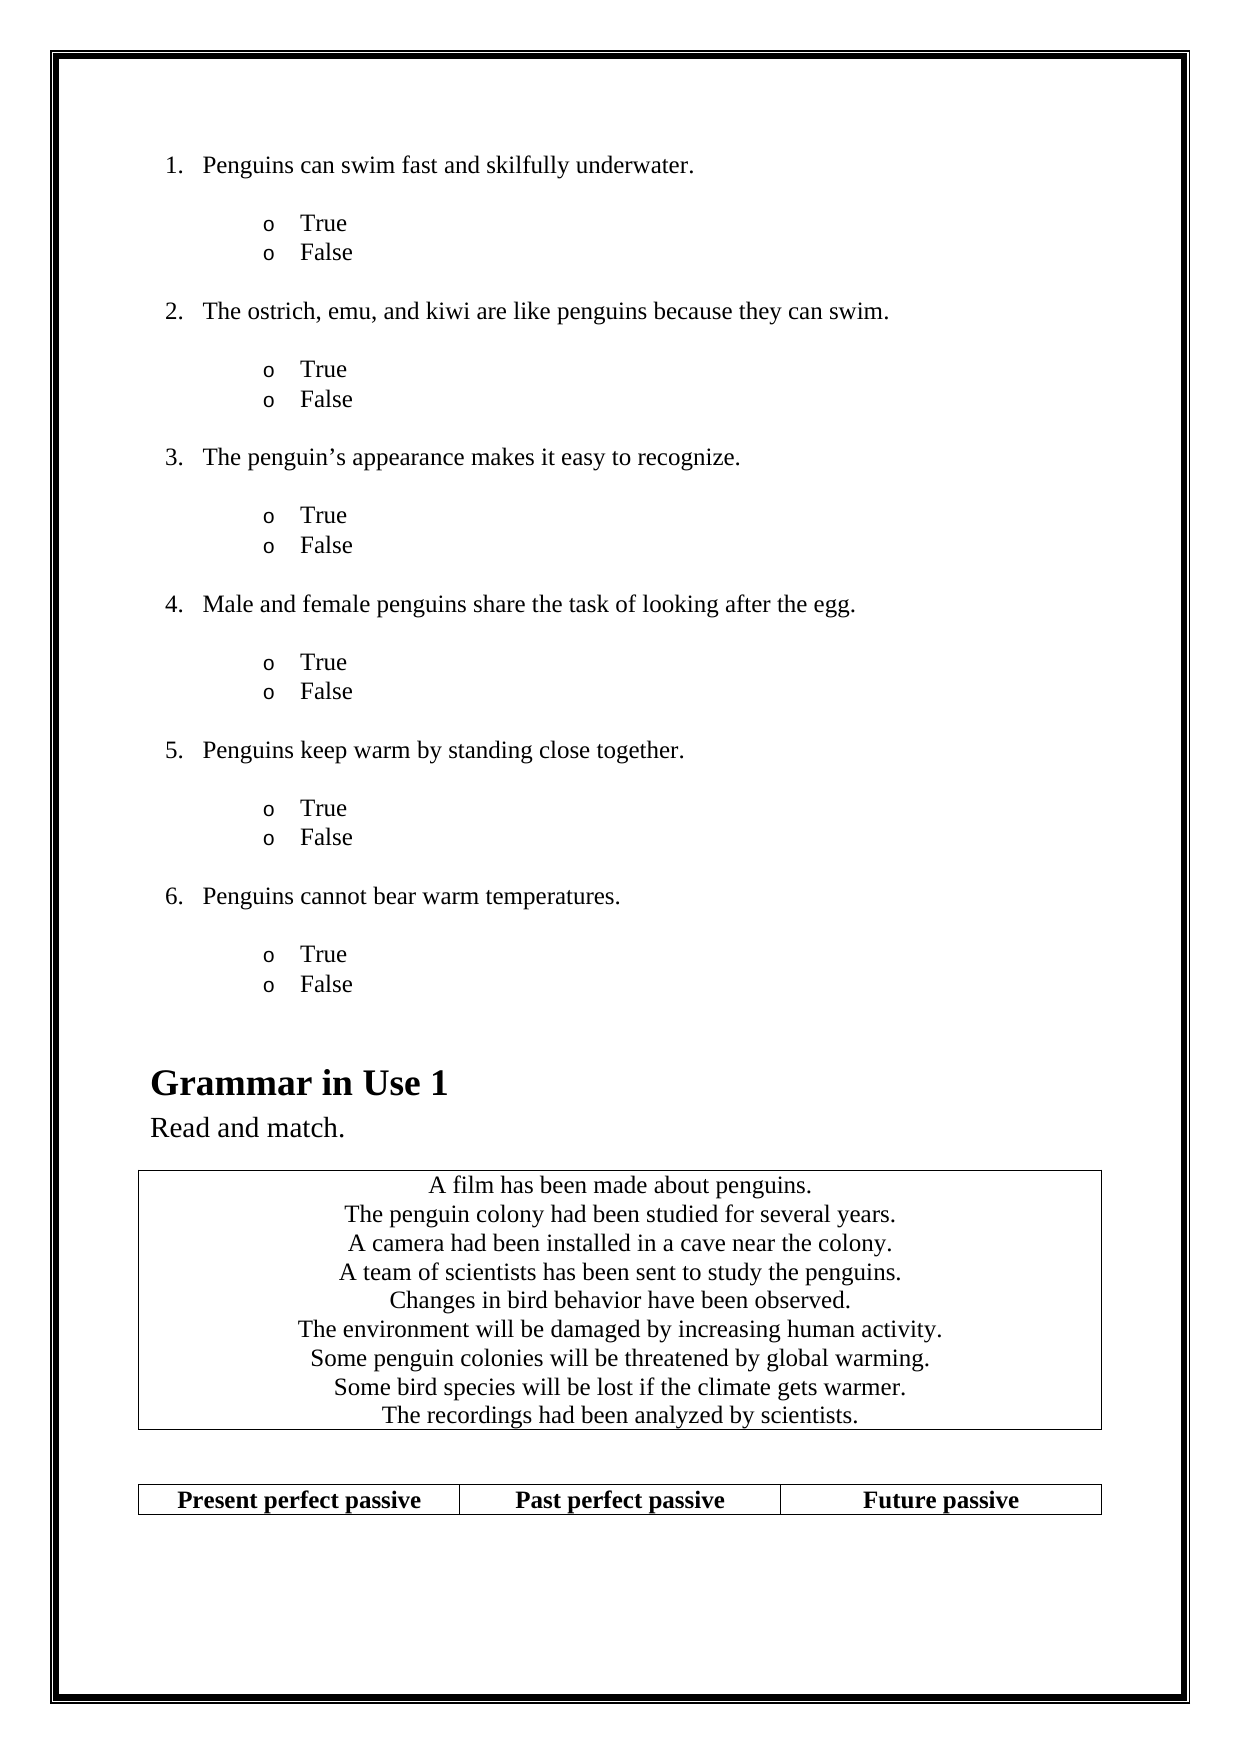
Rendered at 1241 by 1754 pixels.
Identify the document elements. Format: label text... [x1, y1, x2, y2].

list True [262, 939, 1090, 969]
list False [262, 384, 1090, 413]
list False [262, 676, 1090, 706]
text Read and match. [150, 1110, 1090, 1144]
list True [262, 500, 1090, 530]
table_header A film has been made about penguins. The penguin colony had been studied for several years. A camera had been installed in a cave near the colony. A team of scientists has been sent to study the penguins. Changes in bird behavior have been observed. The environment will be damaged by increasing human activity. Some penguin colonies will be threatened by global warming. Some bird species will be lost if the climate gets warmer. The recordings had been analyzed by scientists. [139, 1171, 1101, 1429]
list False [262, 237, 1090, 267]
text Grammar in Use 1 [150, 1061, 1090, 1104]
list Penguins keep warm by standing close together. [165, 735, 1090, 764]
table_header Past perfect passive [460, 1485, 780, 1514]
list Penguins can swim fast and skilfully underwater. [165, 150, 1090, 179]
list Male and female penguins share the task of looking after the egg. [165, 589, 1090, 617]
list The penguin’s appearance makes it easy to recognize. [165, 442, 1090, 471]
table_header Present perfect passive [139, 1485, 459, 1514]
list True [262, 793, 1090, 822]
list False [262, 822, 1090, 852]
list False [262, 969, 1090, 998]
list Penguins cannot bear warm temperatures. [165, 881, 1090, 910]
list True [262, 208, 1090, 237]
list False [262, 530, 1090, 559]
list True [262, 647, 1090, 676]
table_header Future passive [781, 1485, 1101, 1514]
list True [262, 354, 1090, 384]
list The ostrich, emu, and kiwi are like penguins because they can swim. [165, 296, 1090, 325]
